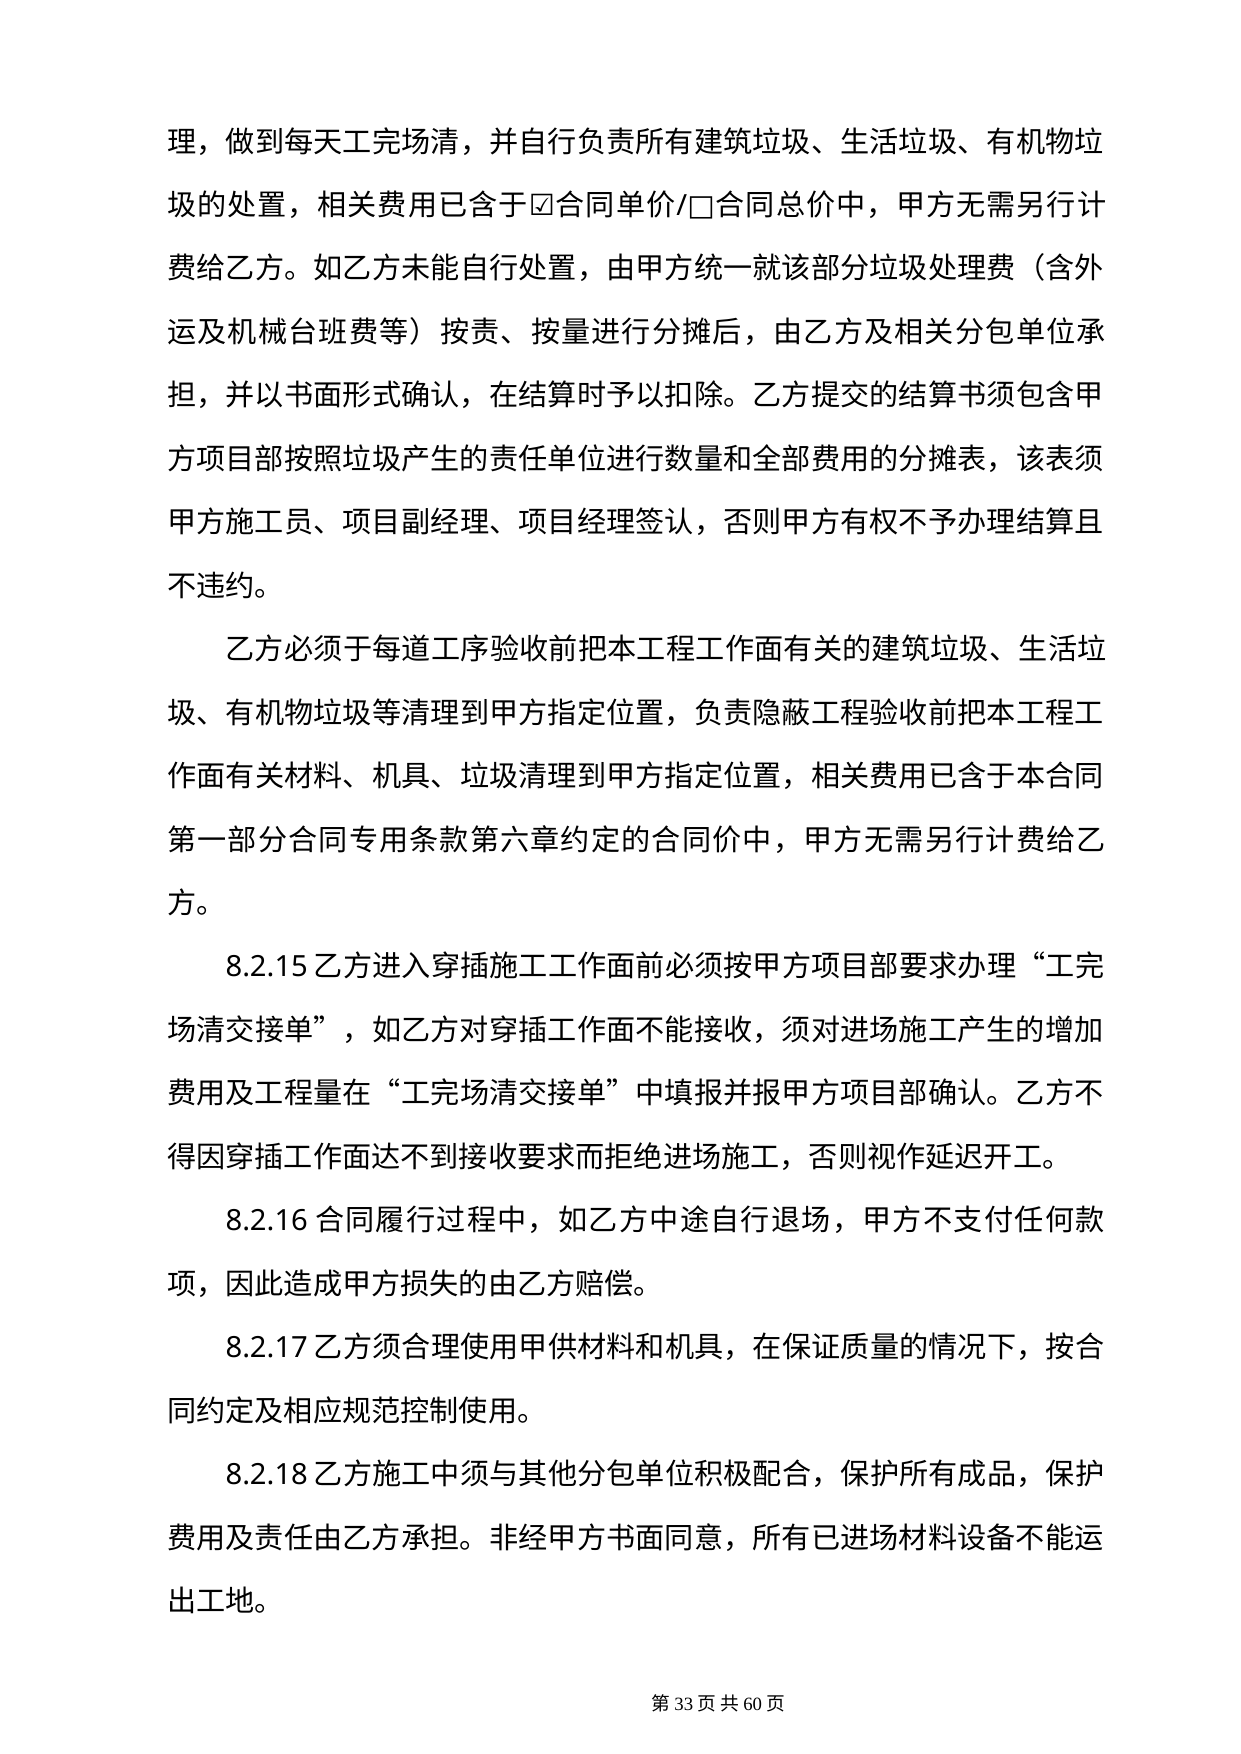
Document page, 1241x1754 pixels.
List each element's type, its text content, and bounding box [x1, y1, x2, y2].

text 8.2.18乙方施工中须与其他分包单位积极配合，保护所有成品，保护费用及责任由乙方承担。非经甲方书面同意，所有已进场材料设备不能运出工地。 [167, 1451, 1106, 1620]
text 8.2.15乙方进入穿插施工工作面前必须按甲方项目部要求办理“工完场清交接单”，如乙方对穿插工作面不能接收，须对进场施工产生的增加费用及工程量在“工完场清交接单”中填报并报甲方项目部确认。乙方不得因穿插工作面达不到接收要求而拒绝进场施工，否则视作延迟开工。 [167, 943, 1106, 1176]
text 乙方必须于每道工序验收前把本工程工作面有关的建筑垃圾、生活垃圾、有机物垃圾等清理到甲方指定位置，负责隐蔽工程验收前把本工程工作面有关材料、机具、垃圾清理到甲方指定位置，相关费用已含于本合同第一部分合同专用条款第六章约定的合同价中，甲方无需另行计费给乙方。 [167, 626, 1106, 922]
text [167, 118, 1106, 604]
text 8.2.16合同履行过程中，如乙方中途自行退场，甲方不支付任何款项，因此造成甲方损失的由乙方赔偿。 [167, 1197, 1106, 1303]
text 8.2.17乙方须合理使用甲供材料和机具，在保证质量的情况下，按合同约定及相应规范控制使用。 [167, 1324, 1106, 1429]
